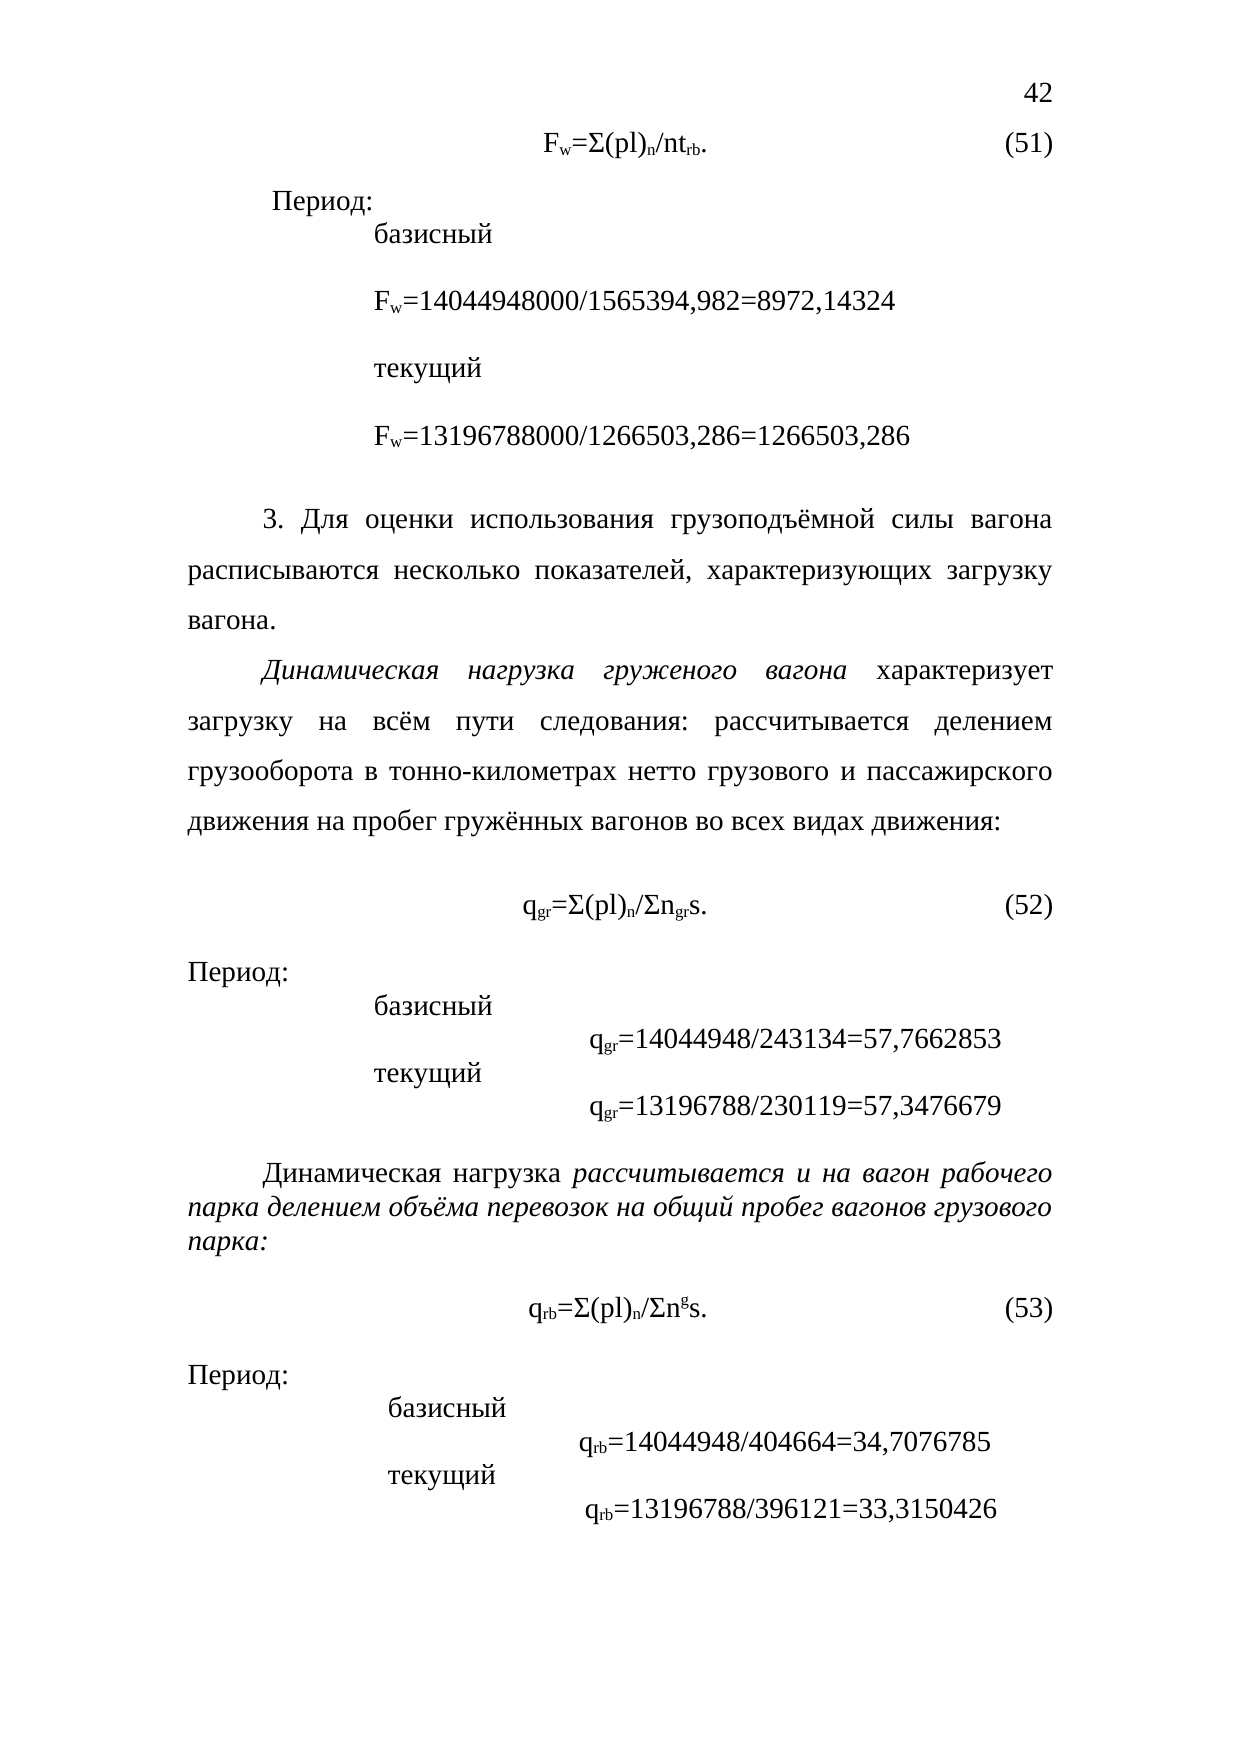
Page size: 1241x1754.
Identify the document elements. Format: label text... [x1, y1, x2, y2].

text Динамическая нагрузка рассчитывается и на вагон рабочего парка делением объёма перевозок на общий пробег вагонов грузового парка: [187, 1156, 1053, 1256]
text Fw=14044948000/1565394,982=8972,14324 [197, 250, 1053, 317]
table_header Fw=Σ(pl)n/ntrb. [176, 125, 719, 159]
table_header qrb=Σ(pl)n/Σngs. [176, 1290, 719, 1323]
text 3. Для оценки использования грузоподъёмной силы вагона расписываются несколько показателей, характеризующих загрузку вагона. [187, 501, 1053, 636]
text qgr=13196788/230119=57,3476679 [197, 1088, 1053, 1122]
text базисный [197, 216, 1053, 250]
text текущий [197, 1055, 1053, 1088]
table_header (52) [719, 887, 1064, 921]
text Fw=13196788000/1266503,286=1266503,286 [197, 384, 1053, 451]
text текущий [197, 1457, 1053, 1491]
text qgr=14044948/243134=57,7662853 [197, 1021, 1053, 1055]
text текущий [197, 351, 1053, 384]
text Период: [197, 183, 1053, 216]
text Динамическая нагрузка груженого вагона характеризует загрузку на всём пути следования: рассчитывается делением грузооборота в тонно-километрах нетто грузового и пассажирского движения на пробег гружённых вагонов во всех видах движения: [187, 652, 1053, 837]
text базисный [197, 1390, 1053, 1424]
text qrb=14044948/404664=34,7076785 [197, 1424, 1053, 1457]
table_header (51) [719, 125, 1064, 159]
table_header (53) [719, 1290, 1064, 1323]
text qrb=13196788/396121=33,3150426 [197, 1491, 1053, 1524]
text базисный [197, 988, 1053, 1021]
text Период: [187, 954, 1053, 988]
table_header qgr=Σ(pl)n/Σngrs. [176, 887, 719, 921]
text Период: [187, 1357, 1053, 1390]
